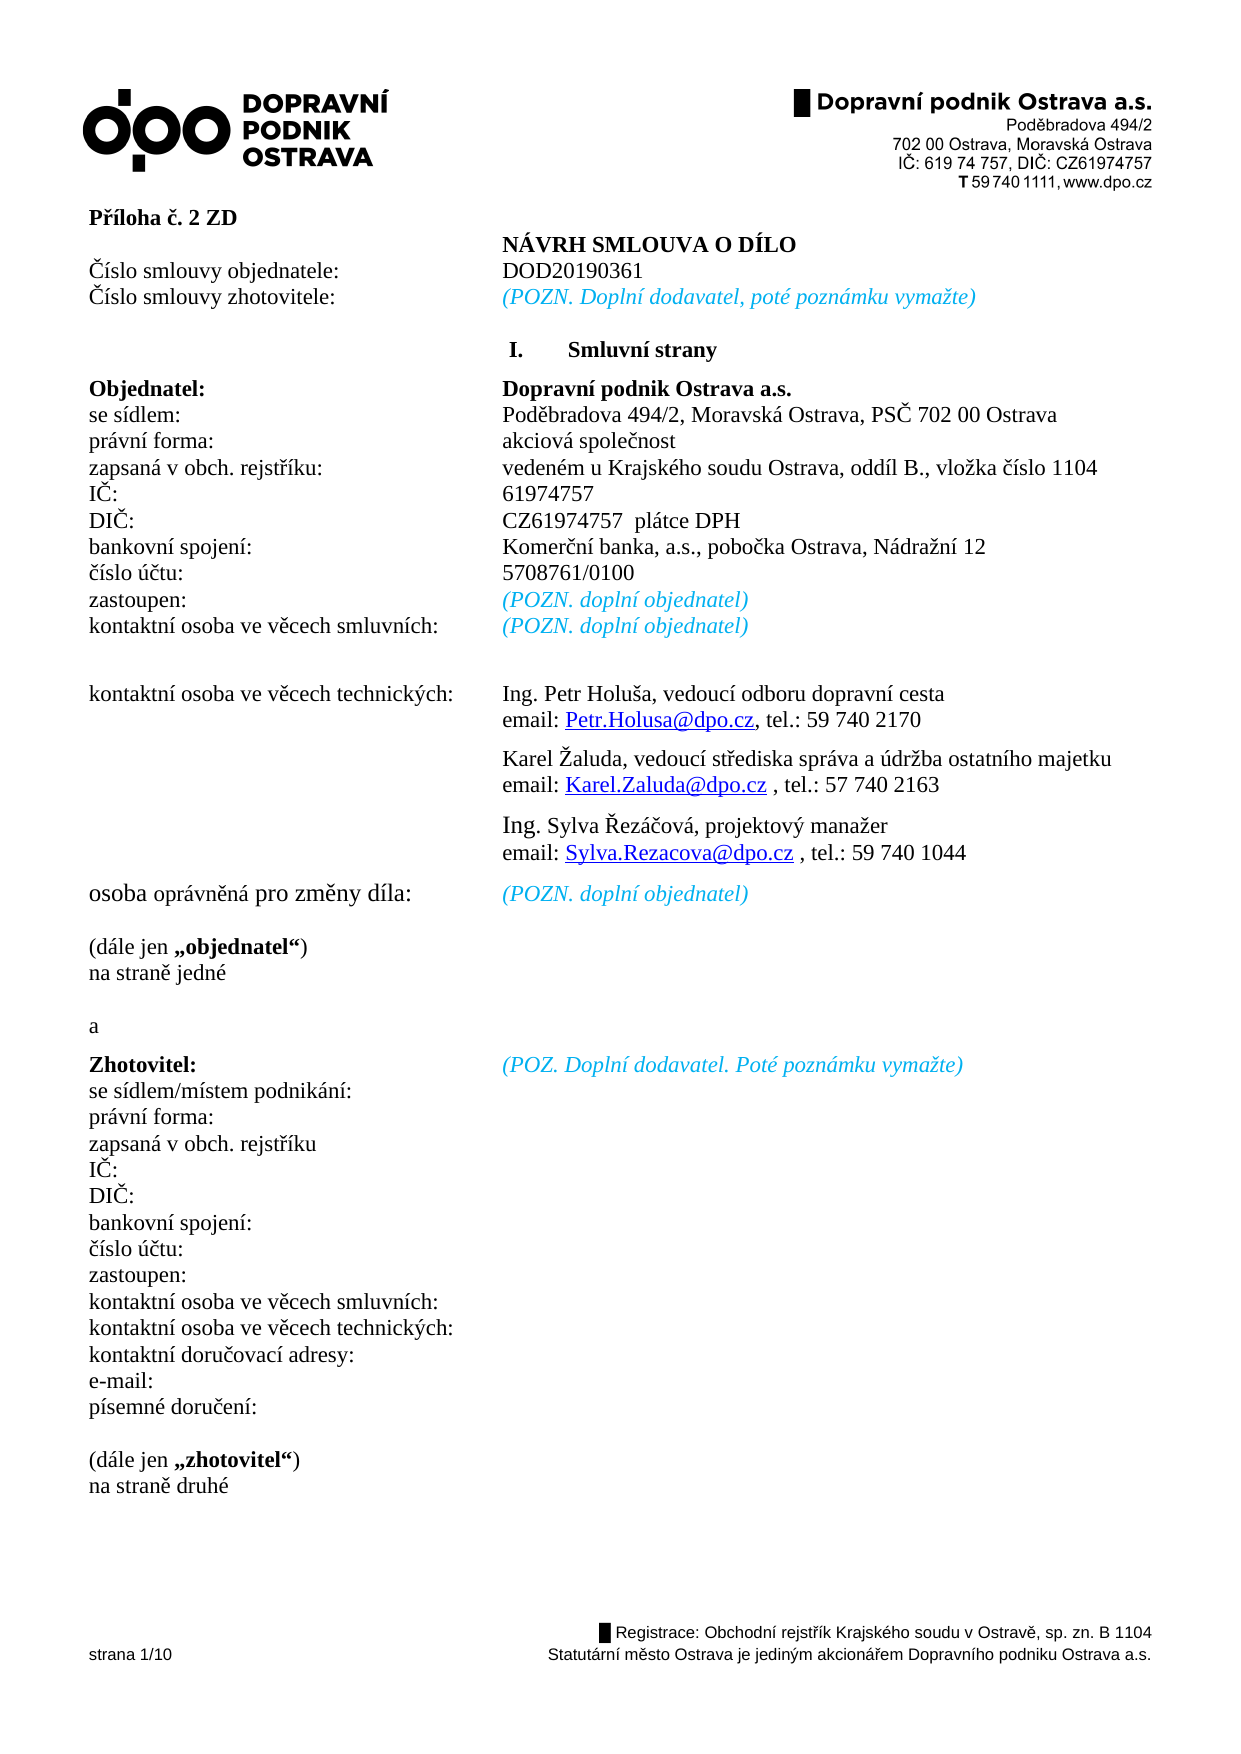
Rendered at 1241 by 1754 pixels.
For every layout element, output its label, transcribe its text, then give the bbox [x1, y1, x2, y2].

text se sídlem/místem podnikání: [89, 1077, 1149, 1103]
text (dále jen „objednatel“) [89, 933, 1149, 959]
text zastoupen: (POZN. doplní objednatel) [89, 586, 1149, 612]
text se sídlem: Poděbradova 494/2, Moravská Ostrava, PSČ 702 00 Ostrava [89, 401, 1149, 428]
text bankovní spojení: Komerční banka, a.s., pobočka Ostrava, Nádražní 12 [89, 533, 1149, 559]
picture [82, 89, 389, 172]
text kontaktní osoba ve věcech smluvních: [89, 1288, 1149, 1314]
text e-mail: [89, 1367, 1149, 1393]
list Smluvní strany [89, 336, 1152, 362]
text číslo účtu: 5708761/0100 [89, 559, 1149, 586]
text Číslo smlouvy zhotovitele: (POZN. Doplní dodavatel, poté poznámku vymažte) [89, 283, 1152, 310]
text Příloha č. 2 ZD [89, 204, 1152, 231]
text písemné doručení: [89, 1393, 1149, 1420]
text Zhotovitel: (POZ. Doplní dodavatel. Poté poznámku vymažte) [89, 1051, 1149, 1077]
text DIČ: [89, 1182, 1149, 1209]
text IČ: [89, 1156, 1149, 1182]
text osoba oprávněná pro změny díla: (POZN. doplní objednatel) [89, 878, 1149, 906]
text kontaktní doručovací adresy: [89, 1341, 1149, 1367]
text kontaktní osoba ve věcech technických: Ing. Petr Holuša, vedoucí odboru dopravní cesta [89, 680, 1149, 706]
text bankovní spojení: [89, 1209, 1149, 1235]
text (dále jen „zhotovitel“) [89, 1446, 1149, 1472]
text Ing. Sylva Řezáčová, projektový manažer [89, 810, 1149, 839]
text kontaktní osoba ve věcech technických: [89, 1314, 1149, 1341]
text a [89, 1012, 1149, 1038]
text na straně jedné [89, 959, 1149, 986]
text právní forma: [89, 1103, 1149, 1130]
text DIČ: CZ61974757 plátce DPH [89, 507, 1149, 533]
text Číslo smlouvy objednatele: DOD20190361 [89, 257, 1152, 283]
text zastoupen: [89, 1262, 1149, 1288]
text číslo účtu: [89, 1235, 1149, 1262]
text kontaktní osoba ve věcech smluvních: (POZN. doplní objednatel) [89, 612, 1149, 638]
text email: Karel.Zaluda@dpo.cz , tel.: 57 740 2163 [502, 771, 1149, 798]
text zapsaná v obch. rejstříku: vedeném u Krajského soudu Ostrava, oddíl B., vložka číslo 1104 [89, 454, 1149, 480]
text zapsaná v obch. rejstříku [89, 1130, 1149, 1156]
text na straně druhé [89, 1472, 1149, 1499]
text NÁVRH SMLOUVA O DÍLO [89, 231, 1152, 257]
text email: Sylva.Rezacova@dpo.cz , tel.: 59 740 1044 [502, 839, 1149, 865]
text Karel Žaluda, vedoucí střediska správa a údržba ostatního majetku [89, 745, 1149, 771]
picture [793, 89, 1152, 191]
text IČ: 61974757 [89, 480, 1149, 507]
text email: Petr.Holusa@dpo.cz, tel.: 59 740 2170 [89, 706, 1149, 732]
text právní forma: akciová společnost [89, 428, 1149, 454]
text Objednatel: Dopravní podnik Ostrava a.s. [89, 375, 1149, 401]
